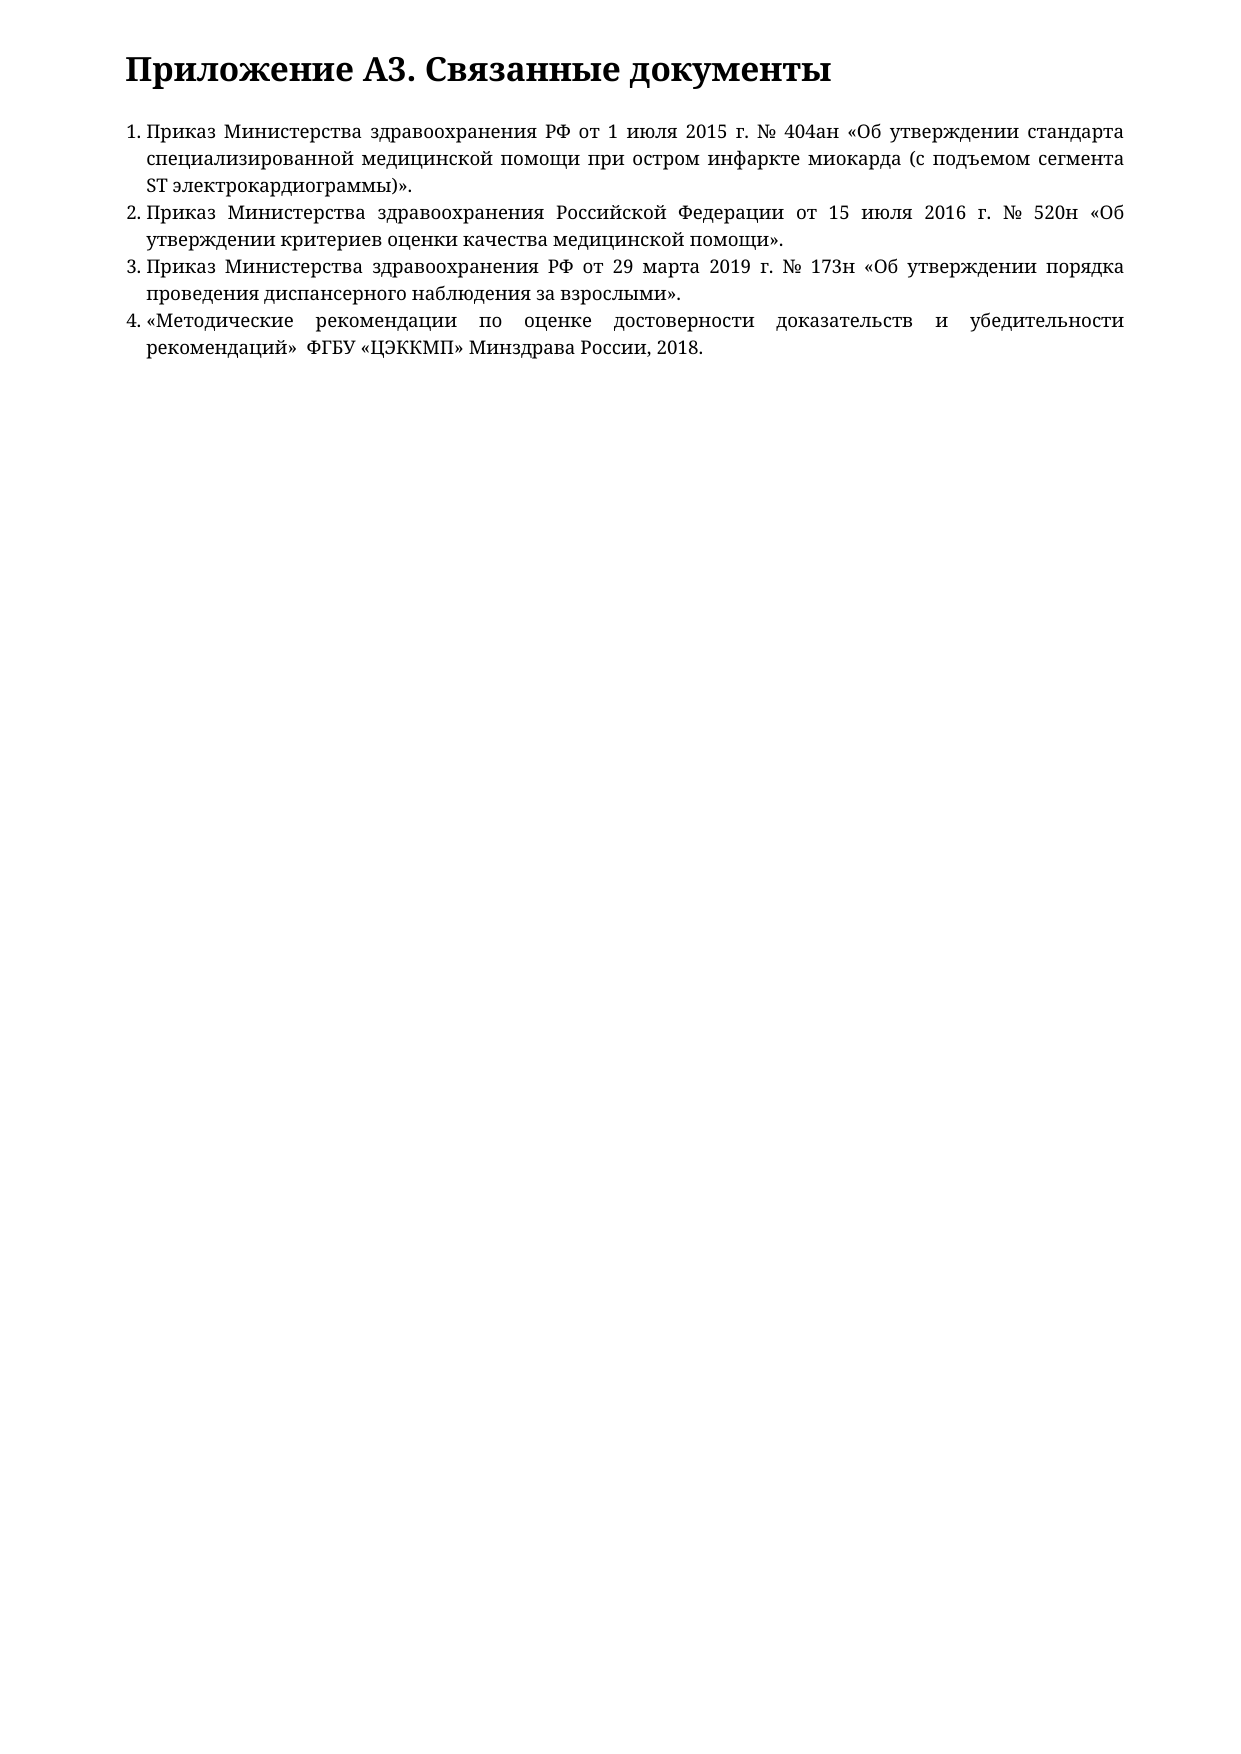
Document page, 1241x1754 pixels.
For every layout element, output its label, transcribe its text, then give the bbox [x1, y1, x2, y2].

list «Методические рекомендации по оценке достоверности доказательств и убедительности рекомендаций» ФГБУ «ЦЭККМП» Минздрава России, 2018. [126, 307, 1125, 360]
list Приказ Министерства здравоохранения РФ от 1 июля 2015 г. № 404ан «Об утверждении стандарта специализированной медицинской помощи при остром инфаркте миокарда (с подъемом сегмента ST электрокардиограммы)». [126, 118, 1125, 198]
list Приказ Министерства здравоохранения Российской Федерации от 15 июля 2016 г. № 520н «Об утверждении критериев оценки качества медицинской помощи». [126, 199, 1125, 252]
subtitle Приложение А3. Связанные документы [125, 46, 1240, 92]
list Приказ Министерства здравоохранения РФ от 29 марта 2019 г. № 173н «Об утверждении порядка проведения диспансерного наблюдения за взрослыми». [126, 253, 1125, 306]
